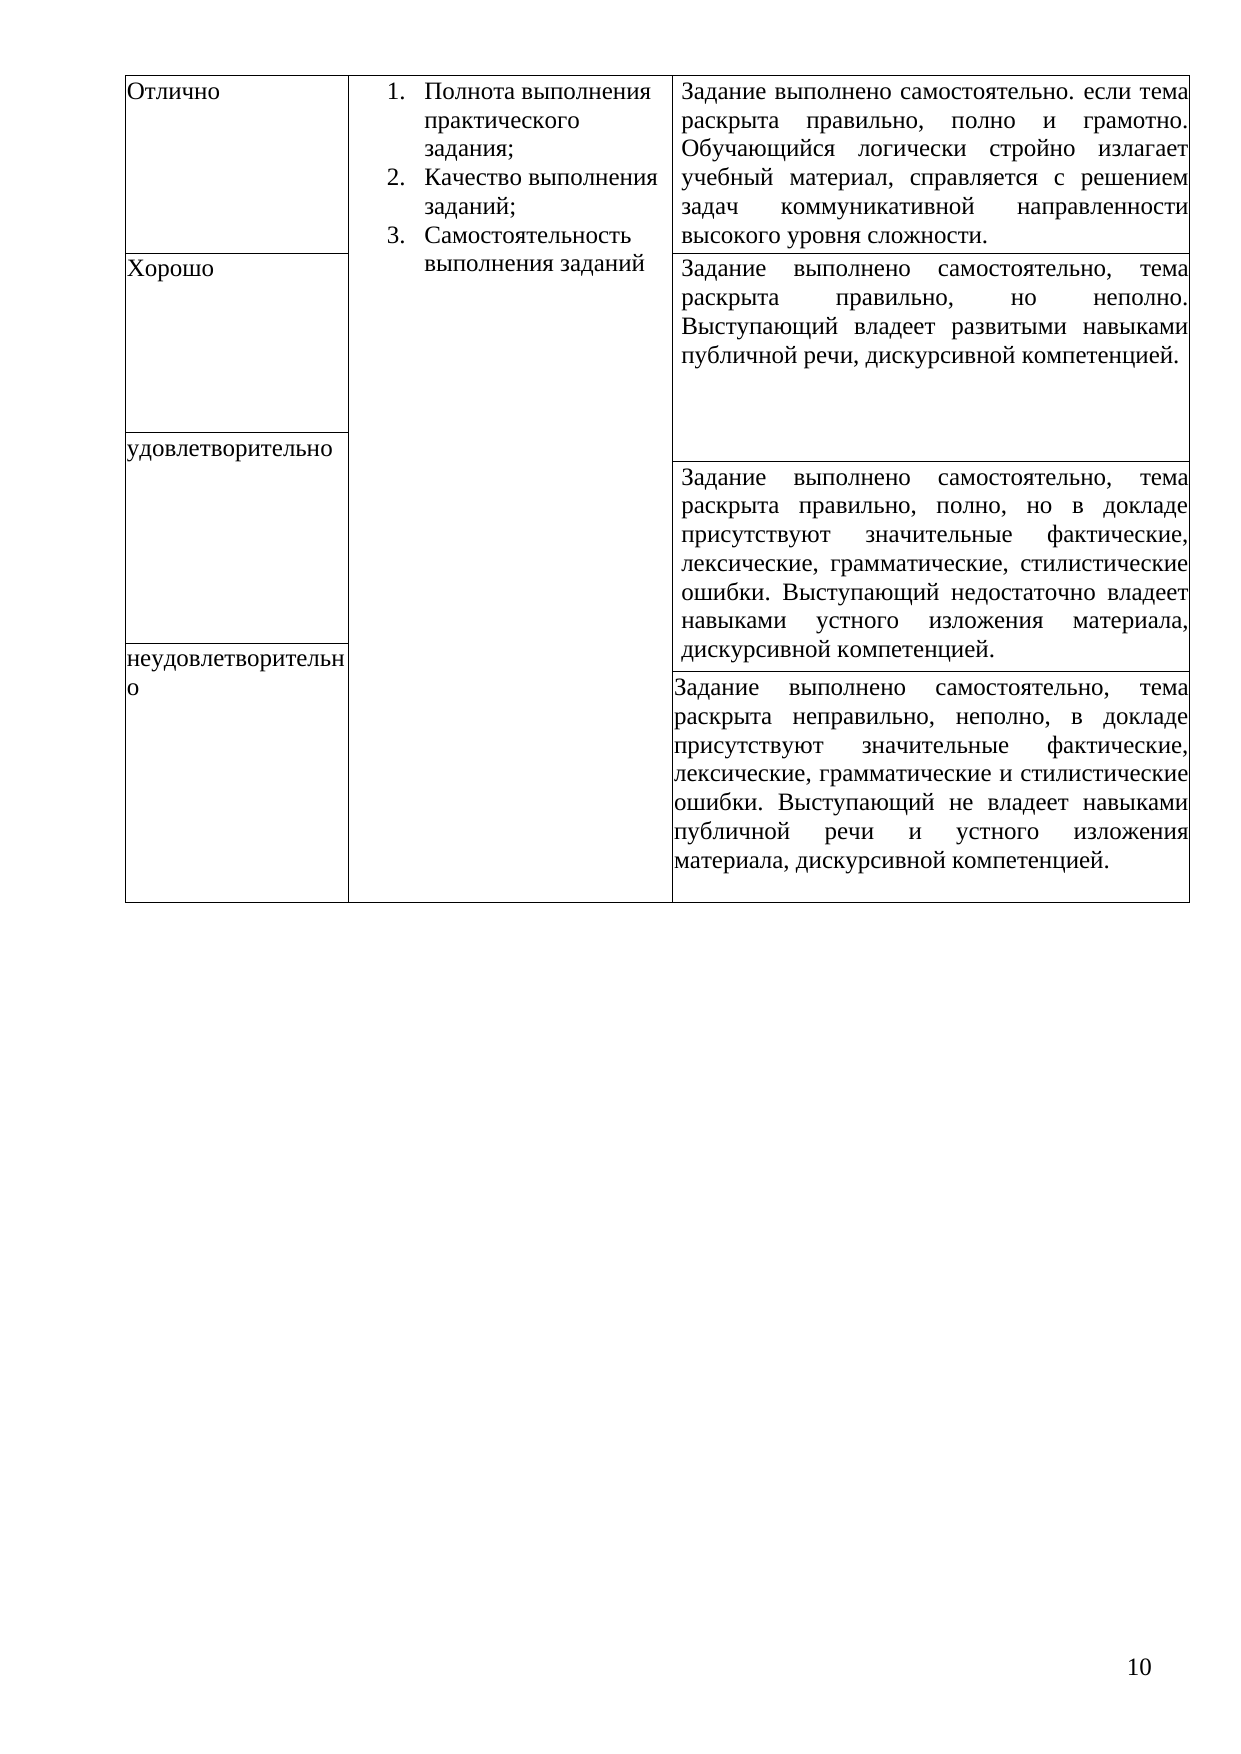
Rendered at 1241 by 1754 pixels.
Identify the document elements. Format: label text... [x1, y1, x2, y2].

table_cell Полнота выполнения практического задания; Качество выполнения заданий; Самостоятельность выполнения заданий [349, 76, 672, 902]
table_cell удовлетворительно [126, 433, 348, 642]
table_cell Отлично [126, 76, 348, 252]
table_cell Задание выполнено самостоятельно, тема раскрыта правильно, но неполно. Выступающий владеет развитыми навыками публичной речи, дискурсивной компетенцией. [673, 254, 1189, 461]
table_cell Задание выполнено самостоятельно, тема раскрыта правильно, полно, но в докладе присутствуют значительные фактические, лексические, грамматические, стилистические ошибки. Выступающий недостаточно владеет навыками устного изложения материала, дискурсивной компетенцией. [673, 462, 1189, 671]
table_cell неудовлетворительно [126, 644, 348, 902]
table_cell Хорошо [126, 254, 348, 432]
table_cell Задание выполнено самостоятельно. если тема раскрыта правильно, полно и грамотно. Обучающийся логически стройно излагает учебный материал, справляется с решением задач коммуникативной направленности высокого уровня сложности. [673, 76, 1189, 252]
table_cell Задание выполнено самостоятельно, тема раскрыта неправильно, неполно, в докладе присутствуют значительные фактические, лексические, грамматические и стилистические ошибки. Выступающий не владеет навыками публичной речи и устного изложения материала, дискурсивной компетенцией. [673, 672, 1189, 902]
